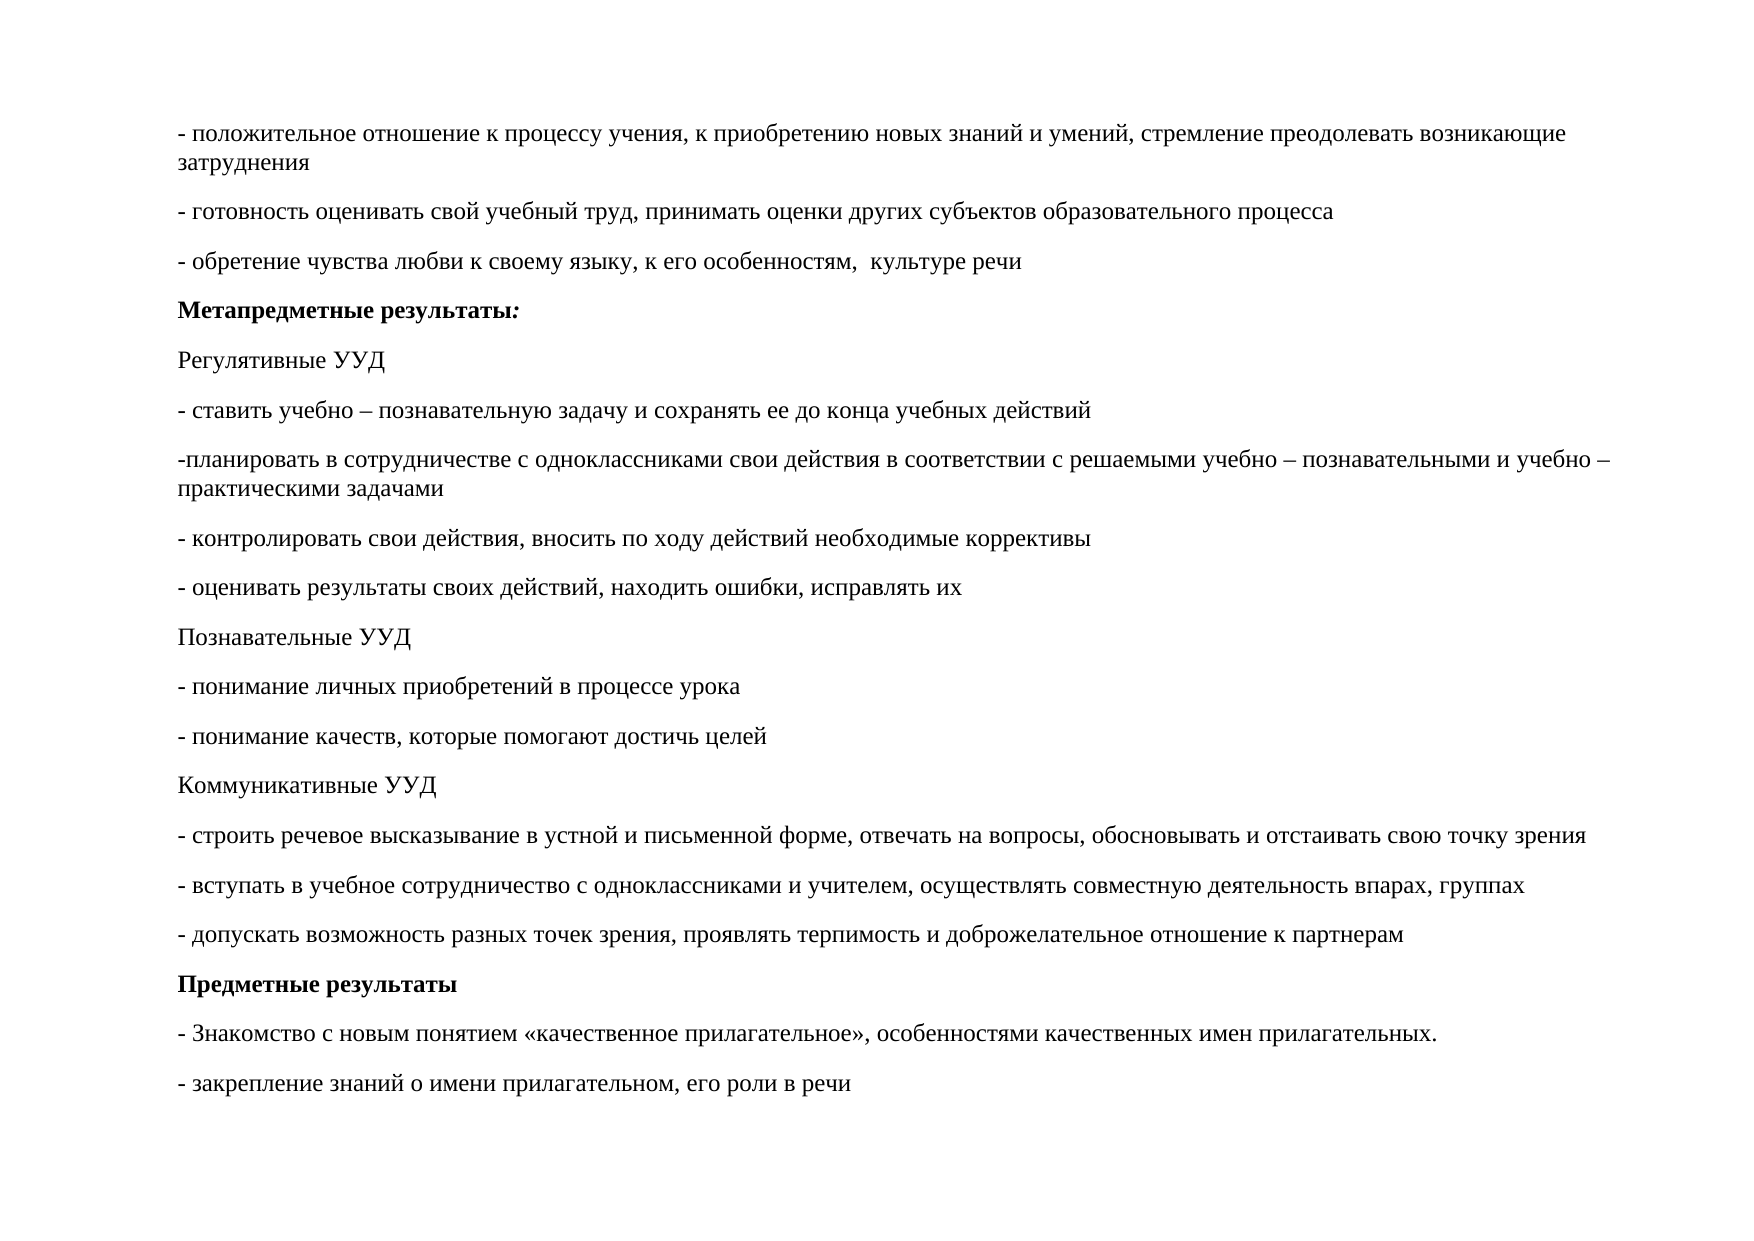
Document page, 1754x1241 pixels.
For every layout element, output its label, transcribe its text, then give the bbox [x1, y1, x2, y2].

text - готовность оценивать свой учебный труд, принимать оценки других субъектов образовательного процесса [177, 196, 1665, 225]
text - Знакомство с новым понятием «качественное прилагательное», особенностями качественных имен прилагательных. [177, 1018, 1665, 1047]
text - закрепление знаний о имени прилагательном, его роли в речи [177, 1068, 1665, 1097]
text - вступать в учебное сотрудничество с одноклассниками и учителем, осуществлять совместную деятельность впарах, группах [177, 870, 1665, 898]
text - понимание личных приобретений в процессе урока [177, 671, 1665, 700]
text - обретение чувства любви к своему языку, к его особенностям, культуре речи [177, 246, 1665, 275]
text - ставить учебно – познавательную задачу и сохранять ее до конца учебных действий [177, 395, 1665, 423]
text - контролировать свои действия, вносить по ходу действий необходимые коррективы [177, 523, 1665, 551]
text - понимание качеств, которые помогают достичь целей [177, 721, 1665, 750]
text Регулятивные УУД [177, 345, 1665, 374]
text Метапредметные результаты: [177, 296, 1665, 324]
text - оценивать результаты своих действий, находить ошибки, исправлять их [177, 572, 1665, 601]
text - допускать возможность разных точек зрения, проявлять терпимость и доброжелательное отношение к партнерам [177, 919, 1665, 948]
text Предметные результаты [177, 969, 1665, 998]
text Коммуникативные УУД [177, 771, 1665, 799]
text Познавательные УУД [177, 622, 1665, 651]
text -планировать в сотрудничестве с одноклассниками свои действия в соответствии с решаемыми учебно – познавательными и учебно – практическими задачами [177, 444, 1665, 502]
text - строить речевое высказывание в устной и письменной форме, отвечать на вопросы, обосновывать и отстаивать свою точку зрения [177, 820, 1665, 849]
text - положительное отношение к процессу учения, к приобретению новых знаний и умений, стремление преодолевать возникающие затруднения [177, 118, 1665, 176]
